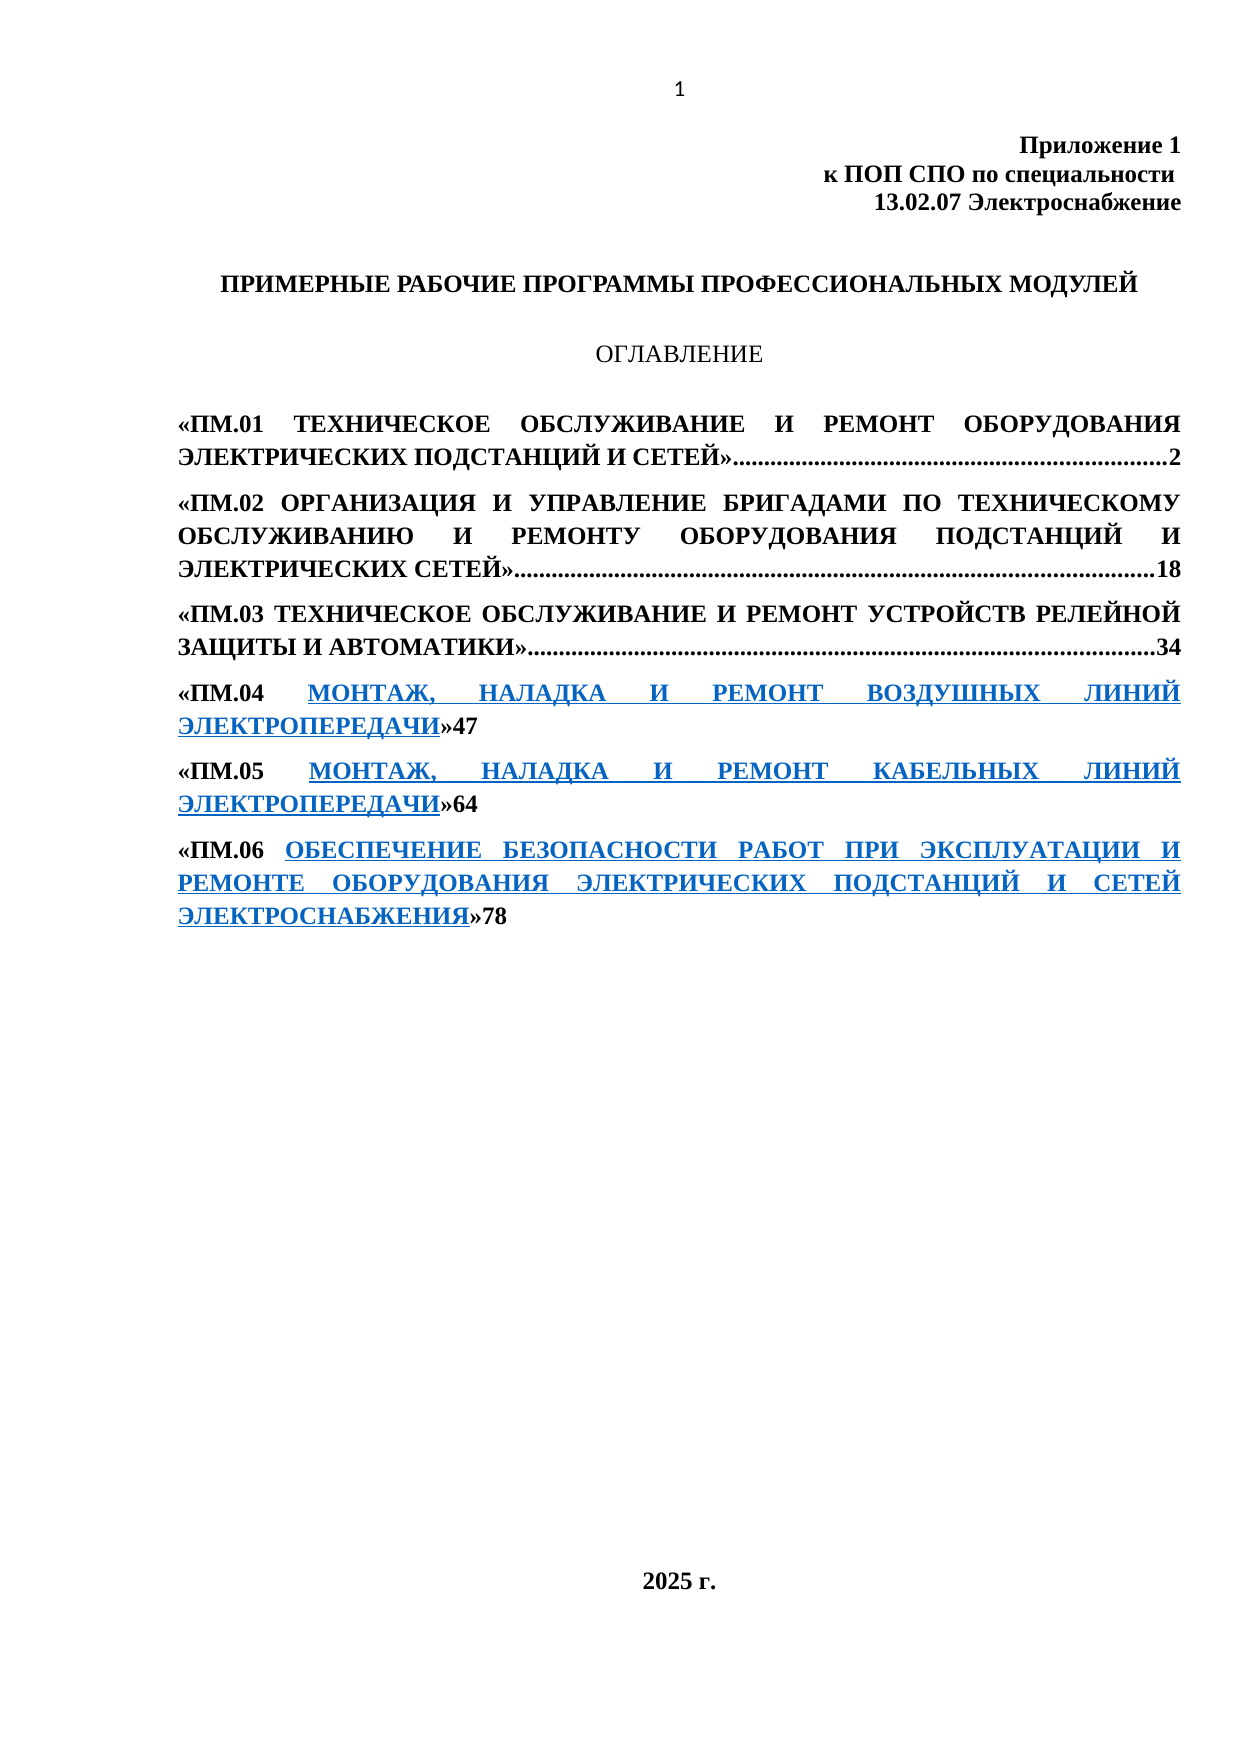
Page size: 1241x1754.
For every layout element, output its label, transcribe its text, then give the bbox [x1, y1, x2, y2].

text Приложение 1 [177, 130, 1181, 159]
text «ПМ.02 ОРГАНИЗАЦИЯ И УПРАВЛЕНИЕ БРИГАДАМИ ПО ТЕХНИЧЕСКОМУ ОБСЛУЖИВАНИЮ И РЕМОНТУ ОБОРУДОВАНИЯ ПОДСТАНЦИЙ И ЭЛЕКТРИЧЕСКИХ СЕТЕЙ» 18 [177, 488, 1181, 582]
text ОГЛАВЛЕНИЕ [177, 339, 1181, 368]
text 2025 г. [177, 1566, 1181, 1595]
text «ПМ.01 ТЕХНИЧЕСКОЕ ОБСЛУЖИВАНИЕ И РЕМОНТ ОБОРУДОВАНИЯ ЭЛЕКТРИЧЕСКИХ ПОДСТАНЦИЙ И СЕТЕЙ» 2 [177, 409, 1181, 471]
text «ПМ.05 МОНТАЖ, НАЛАДКА И РЕМОНТ КАБЕЛЬНЫХ ЛИНИЙ ЭЛЕКТРОПЕРЕДАЧИ» 64 [177, 756, 1181, 818]
text ПРИМЕРНЫЕ РАБОЧИЕ ПРОГРАММЫ ПРОФЕССИОНАЛЬНЫХ МОДУЛЕЙ [177, 269, 1181, 298]
text «ПМ.03 ТЕХНИЧЕСКОЕ ОБСЛУЖИВАНИЕ И РЕМОНТ УСТРОЙСТВ РЕЛЕЙНОЙ ЗАЩИТЫ И АВТОМАТИКИ» 34 [177, 599, 1181, 661]
text к ПОП СПО по специальности 13.02.07 Электроснабжение [177, 159, 1181, 216]
text «ПМ.06 ОБЕСПЕЧЕНИЕ БЕЗОПАСНОСТИ РАБОТ ПРИ ЭКСПЛУАТАЦИИ И РЕМОНТЕ ОБОРУДОВАНИЯ ЭЛЕКТРИЧЕСКИХ ПОДСТАНЦИЙ И СЕТЕЙ ЭЛЕКТРОСНАБЖЕНИЯ» 78 [177, 894, 1181, 930]
text «ПМ.04 МОНТАЖ, НАЛАДКА И РЕМОНТ ВОЗДУШНЫХ ЛИНИЙ ЭЛЕКТРОПЕРЕДАЧИ» 47 [177, 678, 1181, 739]
text «ПМ.06 ОБЕСПЕЧЕНИЕ БЕЗОПАСНОСТИ РАБОТ ПРИ ЭКСПЛУАТАЦИИ И РЕМОНТЕ ОБОРУДОВАНИЯ ЭЛЕКТРИЧЕСКИХ ПОДСТАНЦИЙ И СЕТЕЙ ЭЛЕКТРОСНАБЖЕНИЯ» 78 [177, 835, 1181, 893]
